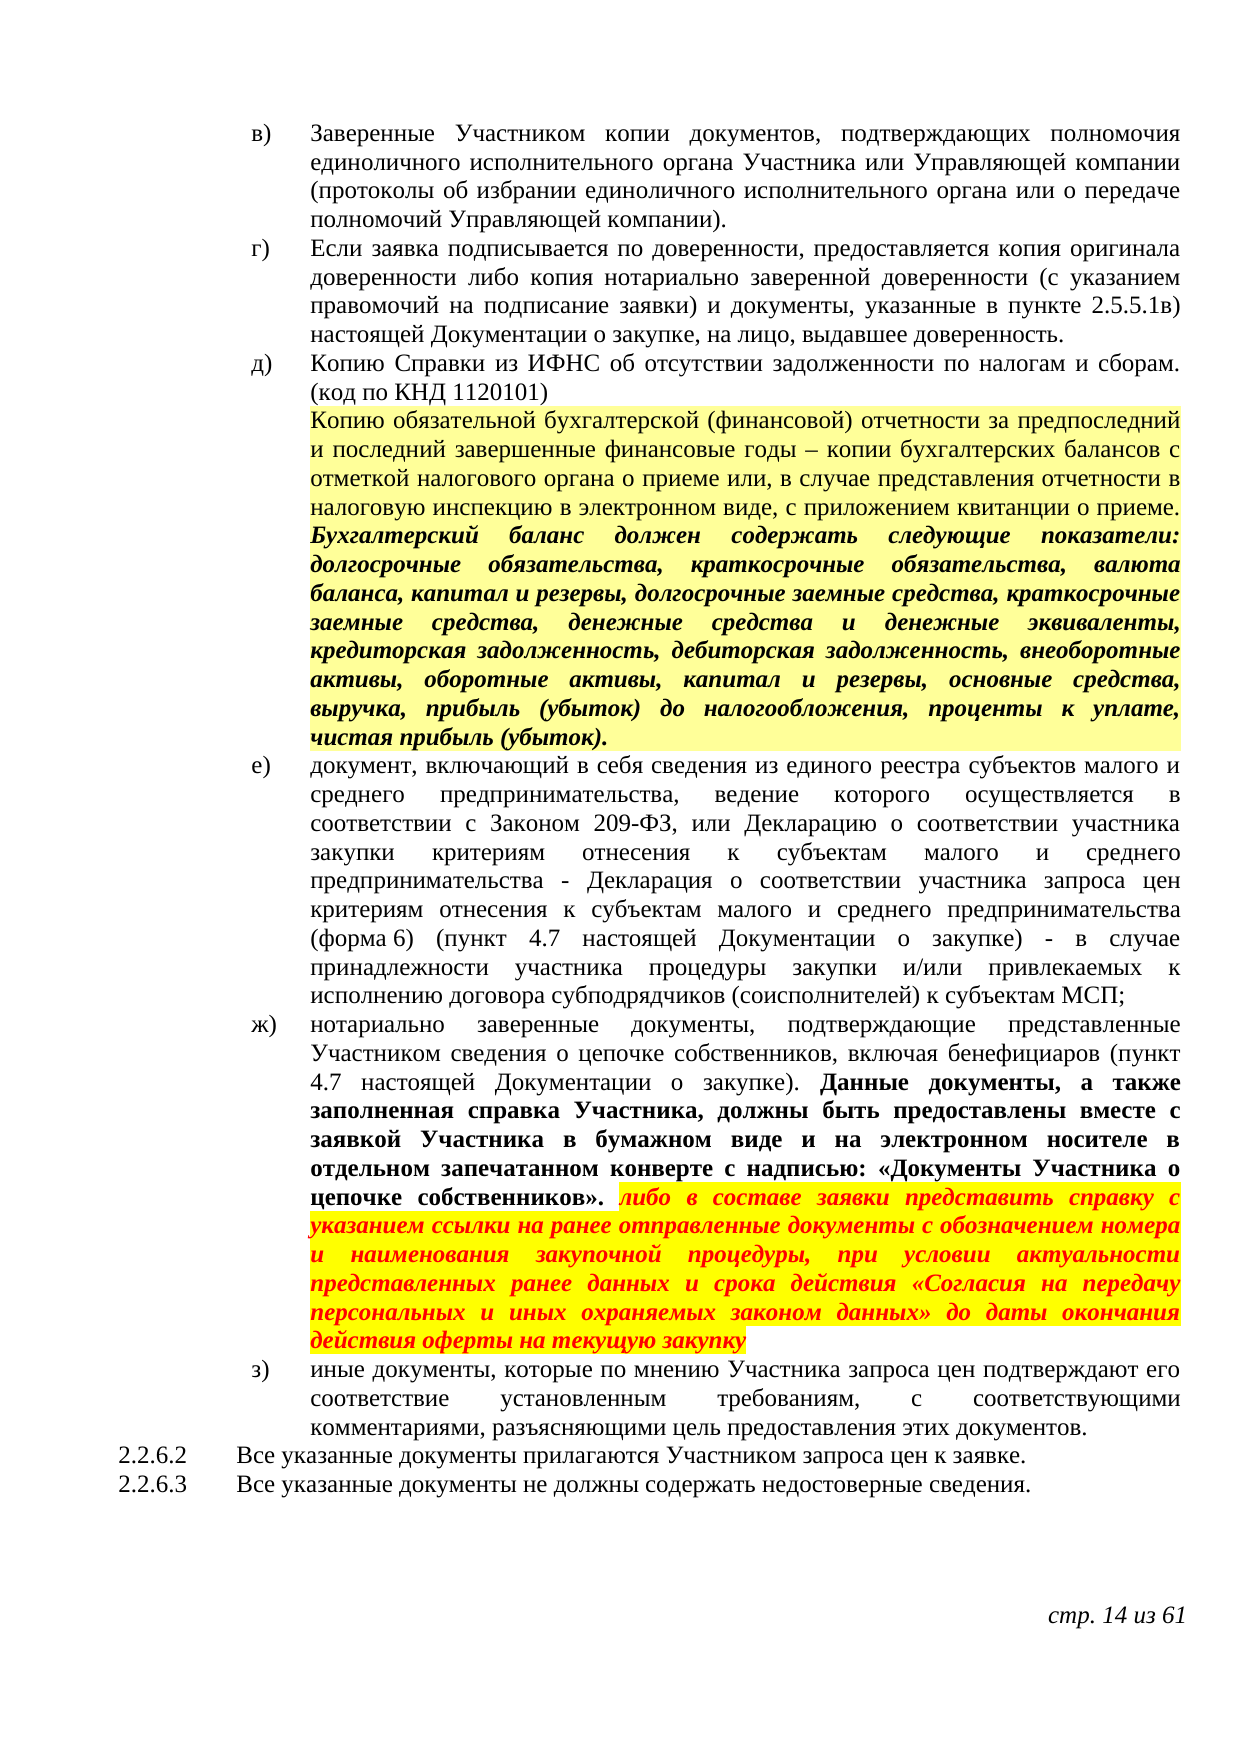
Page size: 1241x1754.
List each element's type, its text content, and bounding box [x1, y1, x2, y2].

list документ, включающий в себя сведения из единого реестра субъектов малого и среднего предпринимательства, ведение которого осуществляется в соответствии с Законом 209-ФЗ, или Декларацию о соответствии участника закупки критериям отнесения к субъектам малого и среднего предпринимательства - Декларация о соответствии участника запроса цен критериям отнесения к субъектам малого и среднего предпринимательства (форма 6) (пункт 4.7 настоящей Документации о закупке) - в случае принадлежности участника процедуры закупки и/или привлекаемых к исполнению договора субподрядчиков (соисполнителей) к субъектам МСП; [251, 751, 1181, 1009]
list нотариально заверенные документы, подтверждающие представленные Участником сведения о цепочке собственников, включая бенефициаров (пункт 4.7 настоящей Документации о закупке). Данные документы, а также заполненная справка Участника, должны быть предоставлены вместе с заявкой Участника в бумажном виде и на электронном носителе в отдельном запечатанном конверте с надписью: «Документы Участника о цепочке собственников». либо в составе заявки представить справку с указанием ссылки на ранее отправленные документы с обозначением номера и наименования закупочной процедуры, при условии актуальности представленных ранее данных и срока действия «Согласия на передачу персональных и иных охраняемых законом данных» до даты окончания действия оферты на текущую закупку [251, 1009, 1181, 1354]
list Копию Справки из ИФНС об отсутствии задолженности по налогам и сборам. (код по КНД 1120101) [251, 348, 1181, 406]
list Все указанные документы не должны содержать недостоверные сведения. [118, 1469, 1181, 1498]
list иные документы, которые по мнению Участника запроса цен подтверждают его соответствие установленным требованиям, с соответствующими комментариями, разъясняющими цель предоставления этих документов. [251, 1354, 1181, 1441]
list Если заявка подписывается по доверенности, предоставляется копия оригинала доверенности либо копия нотариально заверенной доверенности (с указанием правомочий на подписание заявки) и документы, указанные в пункте 2.5.5.1в) настоящей Документации о закупке, на лицо, выдавшее доверенность. [251, 233, 1181, 348]
list Копию обязательной бухгалтерской (финансовой) отчетности за предпоследний и последний завершенные финансовые годы – копии бухгалтерских балансов с отметкой налогового органа о приеме или, в случае представления отчетности в налоговую инспекцию в электронном виде, с приложением квитанции о приеме. Бухгалтерский баланс должен содержать следующие показатели: долгосрочные обязательства, краткосрочные обязательства, валюта баланса, капитал и резервы, долгосрочные заемные средства, краткосрочные заемные средства, денежные средства и денежные эквиваленты, кредиторская задолженность, дебиторская задолженность, внеоборотные активы, оборотные активы, капитал и резервы, основные средства, выручка, прибыль (убыток) до налогообложения, проценты к уплате, чистая прибыль (убыток). [310, 406, 1181, 751]
list Заверенные Участником копии документов, подтверждающих полномочия единоличного исполнительного органа Участника или Управляющей компании (протоколы об избрании единоличного исполнительного органа или о передаче полномочий Управляющей компании). [251, 118, 1181, 233]
list Все указанные документы прилагаются Участником запроса цен к заявке. [118, 1441, 1181, 1469]
